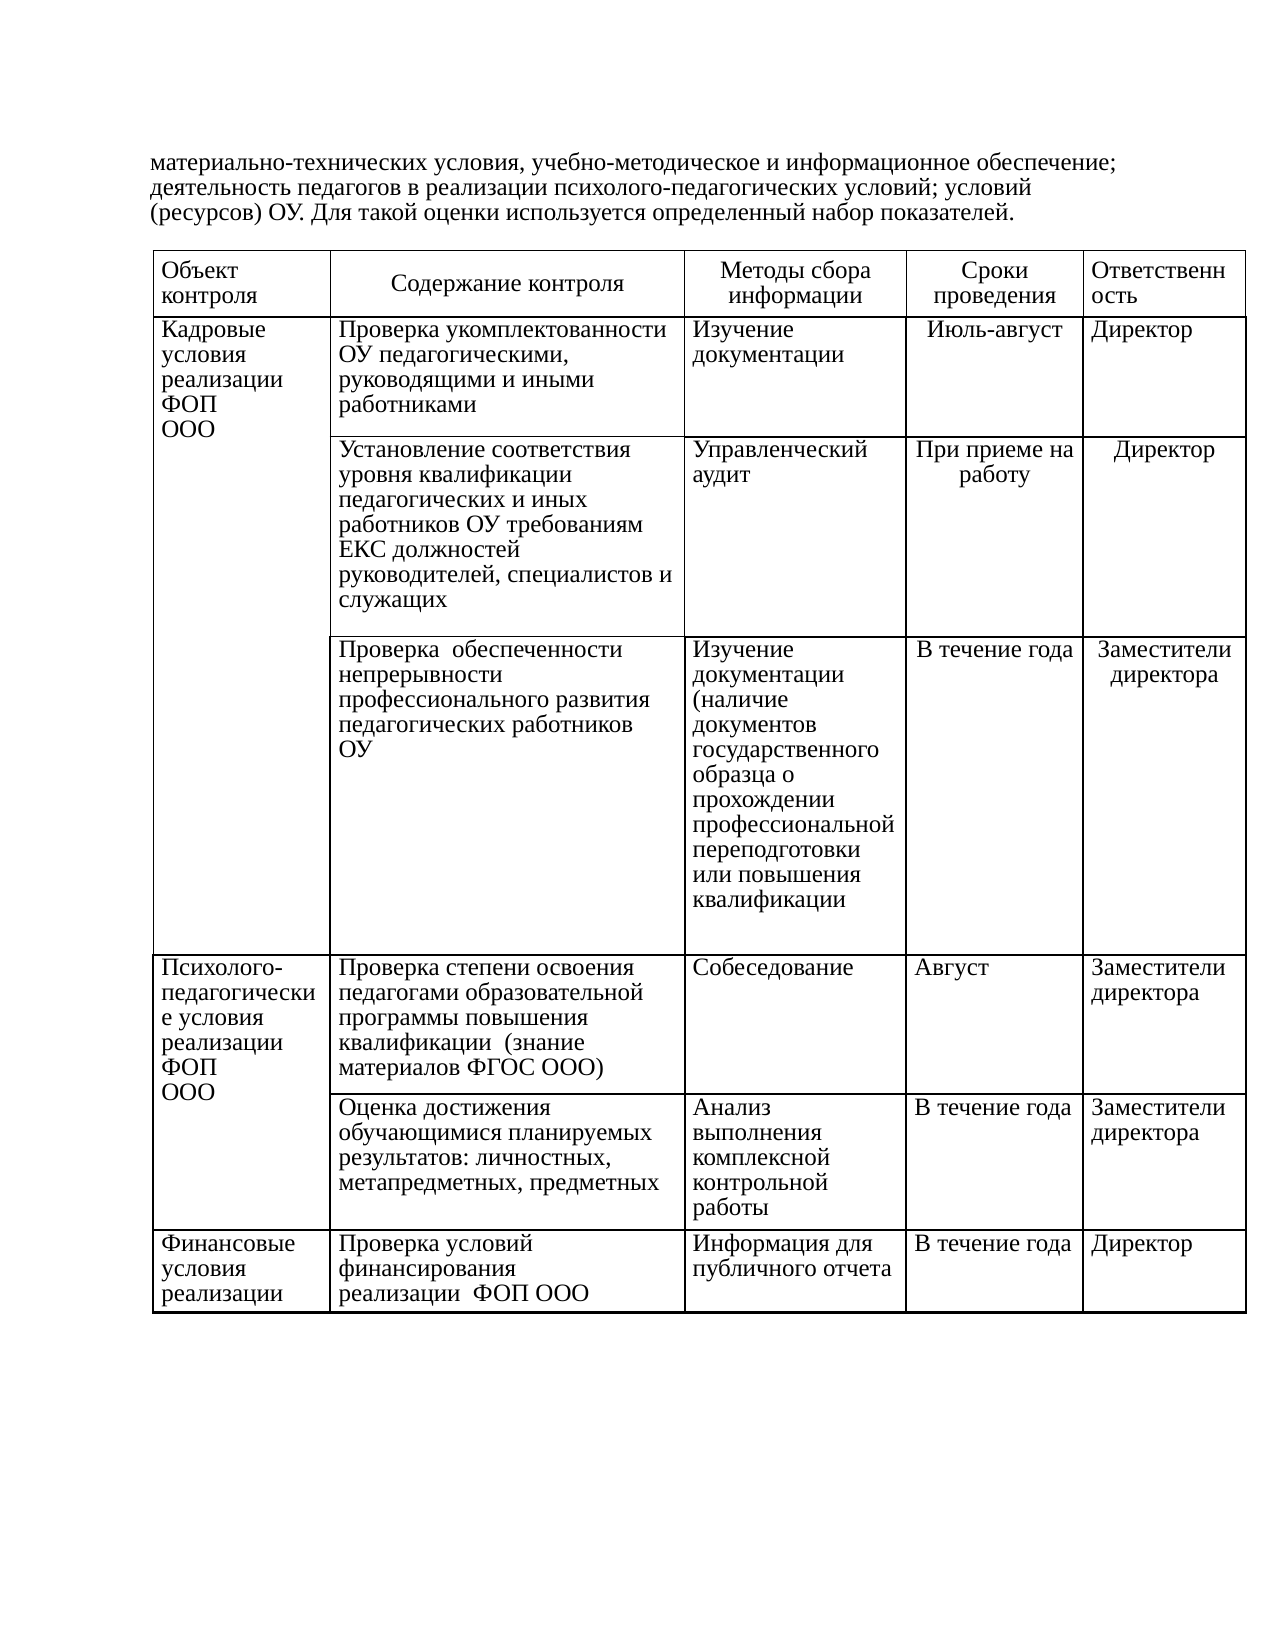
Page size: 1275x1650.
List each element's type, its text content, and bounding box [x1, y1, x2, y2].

table_header Ответственность [1084, 251, 1245, 316]
table_cell Информация для публичного отчета [686, 1231, 905, 1311]
table_cell Заместители директора [1084, 1095, 1245, 1229]
table_header Объект контроля [154, 251, 330, 316]
table_cell Заместители директора [1084, 638, 1245, 954]
table_cell Директор [1084, 1231, 1245, 1311]
table_cell Изучение документации (наличие документов государственного образца о прохождении профессиональной переподготовки или повышения квалификации [686, 638, 905, 954]
table_cell Заместители директора [1084, 956, 1245, 1093]
table_header Методы сбора информации [685, 251, 906, 316]
table_cell Управленческий аудит [685, 438, 905, 636]
table_cell Кадровые условия реализации ФОП ООО [154, 318, 330, 954]
table_header Сроки проведения [907, 251, 1083, 316]
table_cell При приеме на работу [907, 438, 1082, 636]
table_cell В течение года [907, 1231, 1082, 1311]
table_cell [154, 1231, 329, 1311]
table_cell Психолого-педагогические условия реализации ФОП ООО [154, 956, 329, 1229]
table_cell В течение года [907, 1095, 1082, 1229]
table_cell Собеседование [686, 956, 905, 1093]
table_cell Директор [1084, 318, 1245, 436]
table_cell Проверка условий финансирования реализации ФОП ООО [331, 1231, 684, 1311]
table_cell Июль-август [907, 318, 1082, 436]
table_cell Проверка степени освоения педагогами образовательной программы повышения квалификации (знание материалов ФГОС ООО) [331, 956, 684, 1093]
table_cell Анализ выполнения комплексной контрольной работы [686, 1095, 905, 1229]
table_cell Изучение документации [685, 318, 905, 436]
table_cell Оценка достижения обучающимися планируемых результатов: личностных, метапредметных, предметных [331, 1095, 684, 1229]
table_cell В течение года [907, 638, 1082, 954]
table_cell Установление соответствия уровня квалификации педагогических и иных работников ОУ требованиям ЕКС должностей руководителей, специалистов и служащих [331, 437, 684, 636]
table_header Содержание контроля [331, 251, 684, 316]
table_cell Проверка обеспеченности непрерывности профессионального развития педагогических работников ОУ [331, 637, 684, 954]
table_cell Директор [1084, 438, 1245, 636]
table_cell Август [907, 956, 1082, 1093]
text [150, 150, 1125, 225]
table_cell Проверка укомплектованности ОУ педагогическими, руководящими и иными работниками [331, 318, 684, 436]
